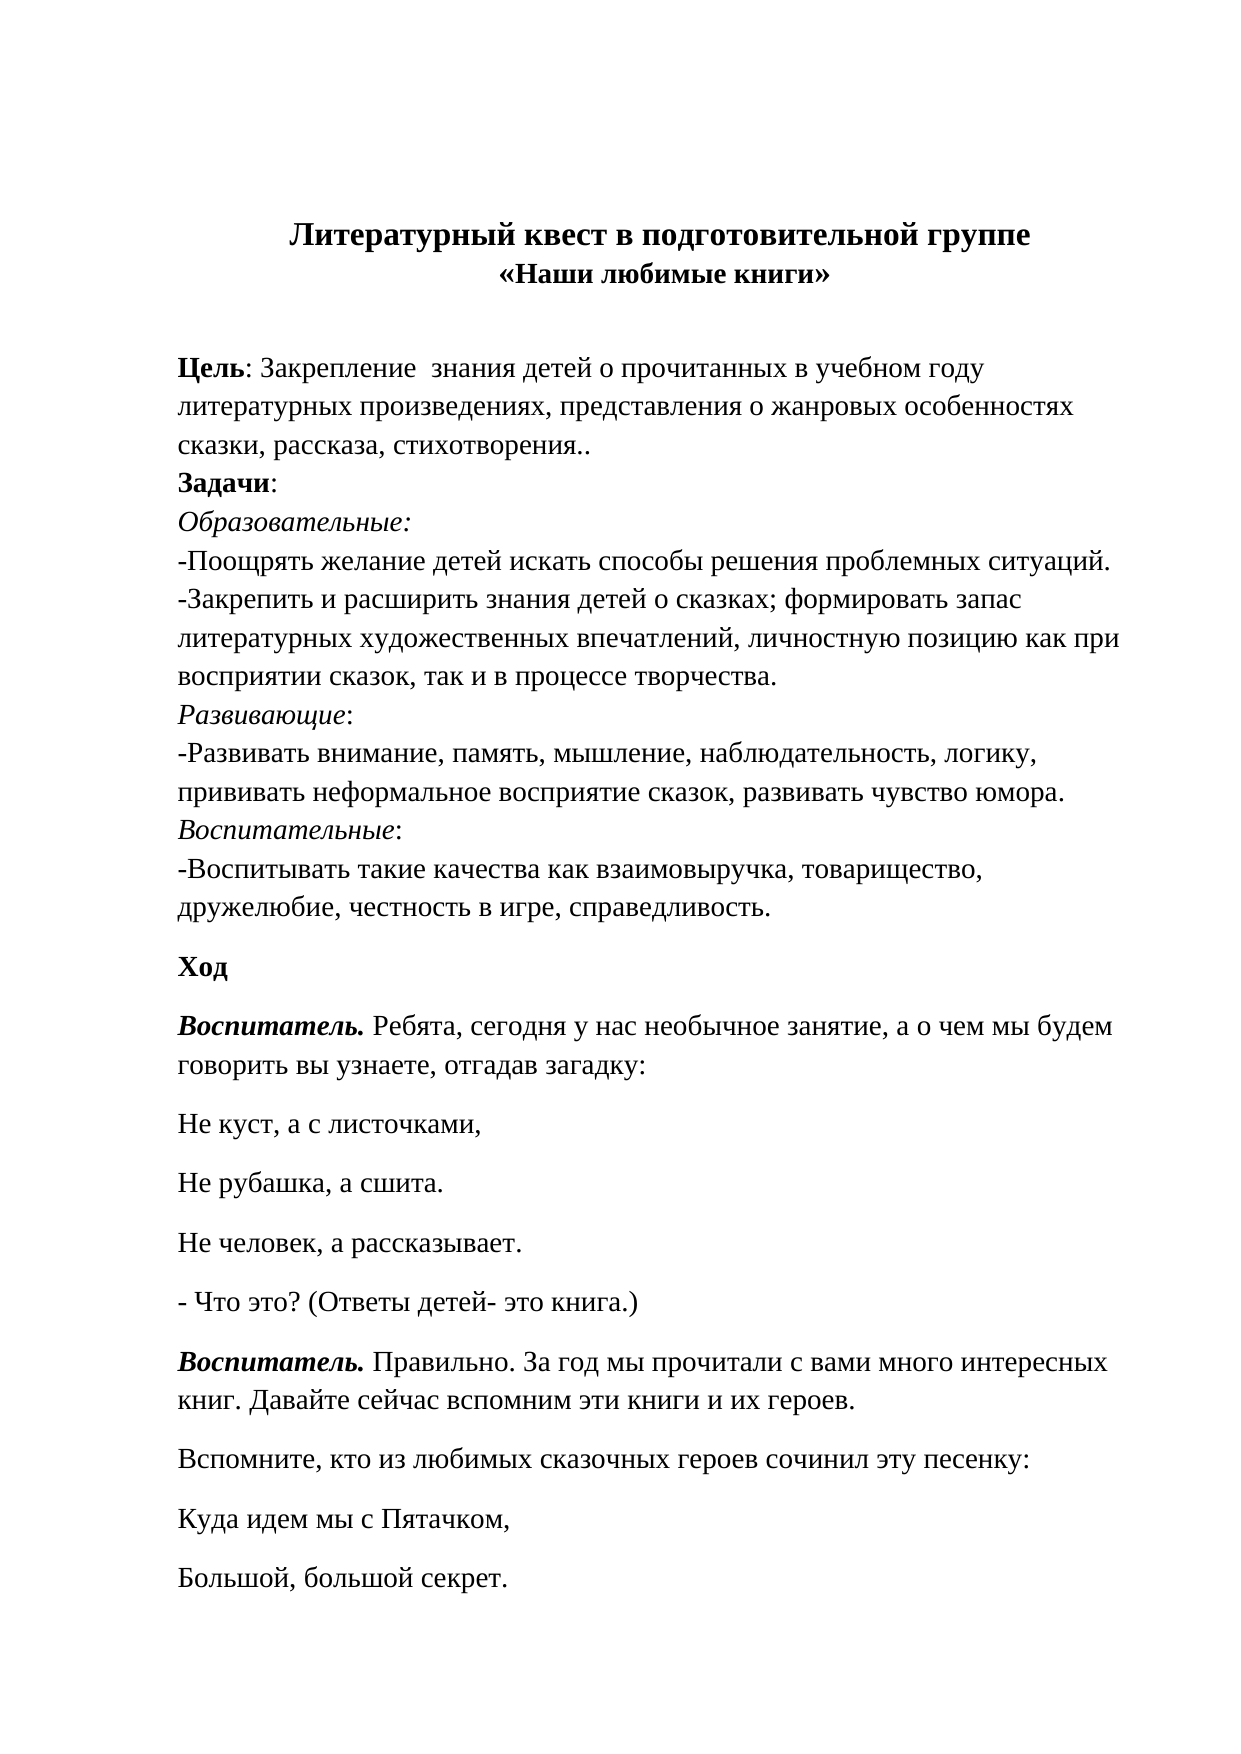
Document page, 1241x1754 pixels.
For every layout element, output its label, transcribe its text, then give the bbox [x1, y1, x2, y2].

text Большой, большой секрет. [177, 1560, 1152, 1594]
text Не рубашка, а сшита. [177, 1166, 1152, 1199]
text Воспитатель. Ребята, сегодня у нас необычное занятие, а о чем мы будем говорить вы узнаете, отгадав загадку: [177, 1008, 1152, 1080]
text - Что это? (Ответы детей- это книга.) [177, 1284, 1152, 1318]
text Не куст, а с листочками, [177, 1106, 1152, 1140]
text Ход [177, 949, 1152, 982]
text Литературный квест в подготовительной группе «Наши любимые книги» [177, 214, 1152, 291]
text Куда идем мы с Пятачком, [177, 1501, 1152, 1534]
text Цель: Закрепление знания детей о прочитанных в учебном году литературных произведениях, представления о жанровых особенностях сказки, рассказа, стихотворения.. Задачи: Образовательные: -Поощрять желание детей искать способы решения проблемных ситуаций. -Закрепить и расширить знания детей о сказках; формировать запас литературных художественных впечатлений, личностную позицию как при восприятии сказок, так и в процессе творчества. Развивающие: -Развивать внимание, память, мышление, наблюдательность, логику, прививать неформальное восприятие сказок, развивать чувство юмора. Воспитательные: -Воспитывать такие качества как взаимовыручка, товарищество, дружелюбие, честность в игре, справедливость. [177, 350, 1152, 923]
text Воспитатель. Правильно. За год мы прочитали с вами много интересных книг. Давайте сейчас вспомним эти книги и их героев. [177, 1344, 1152, 1416]
text Не человек, а рассказывает. [177, 1225, 1152, 1258]
text Вспомните, кто из любимых сказочных героев сочинил эту песенку: [177, 1442, 1152, 1475]
